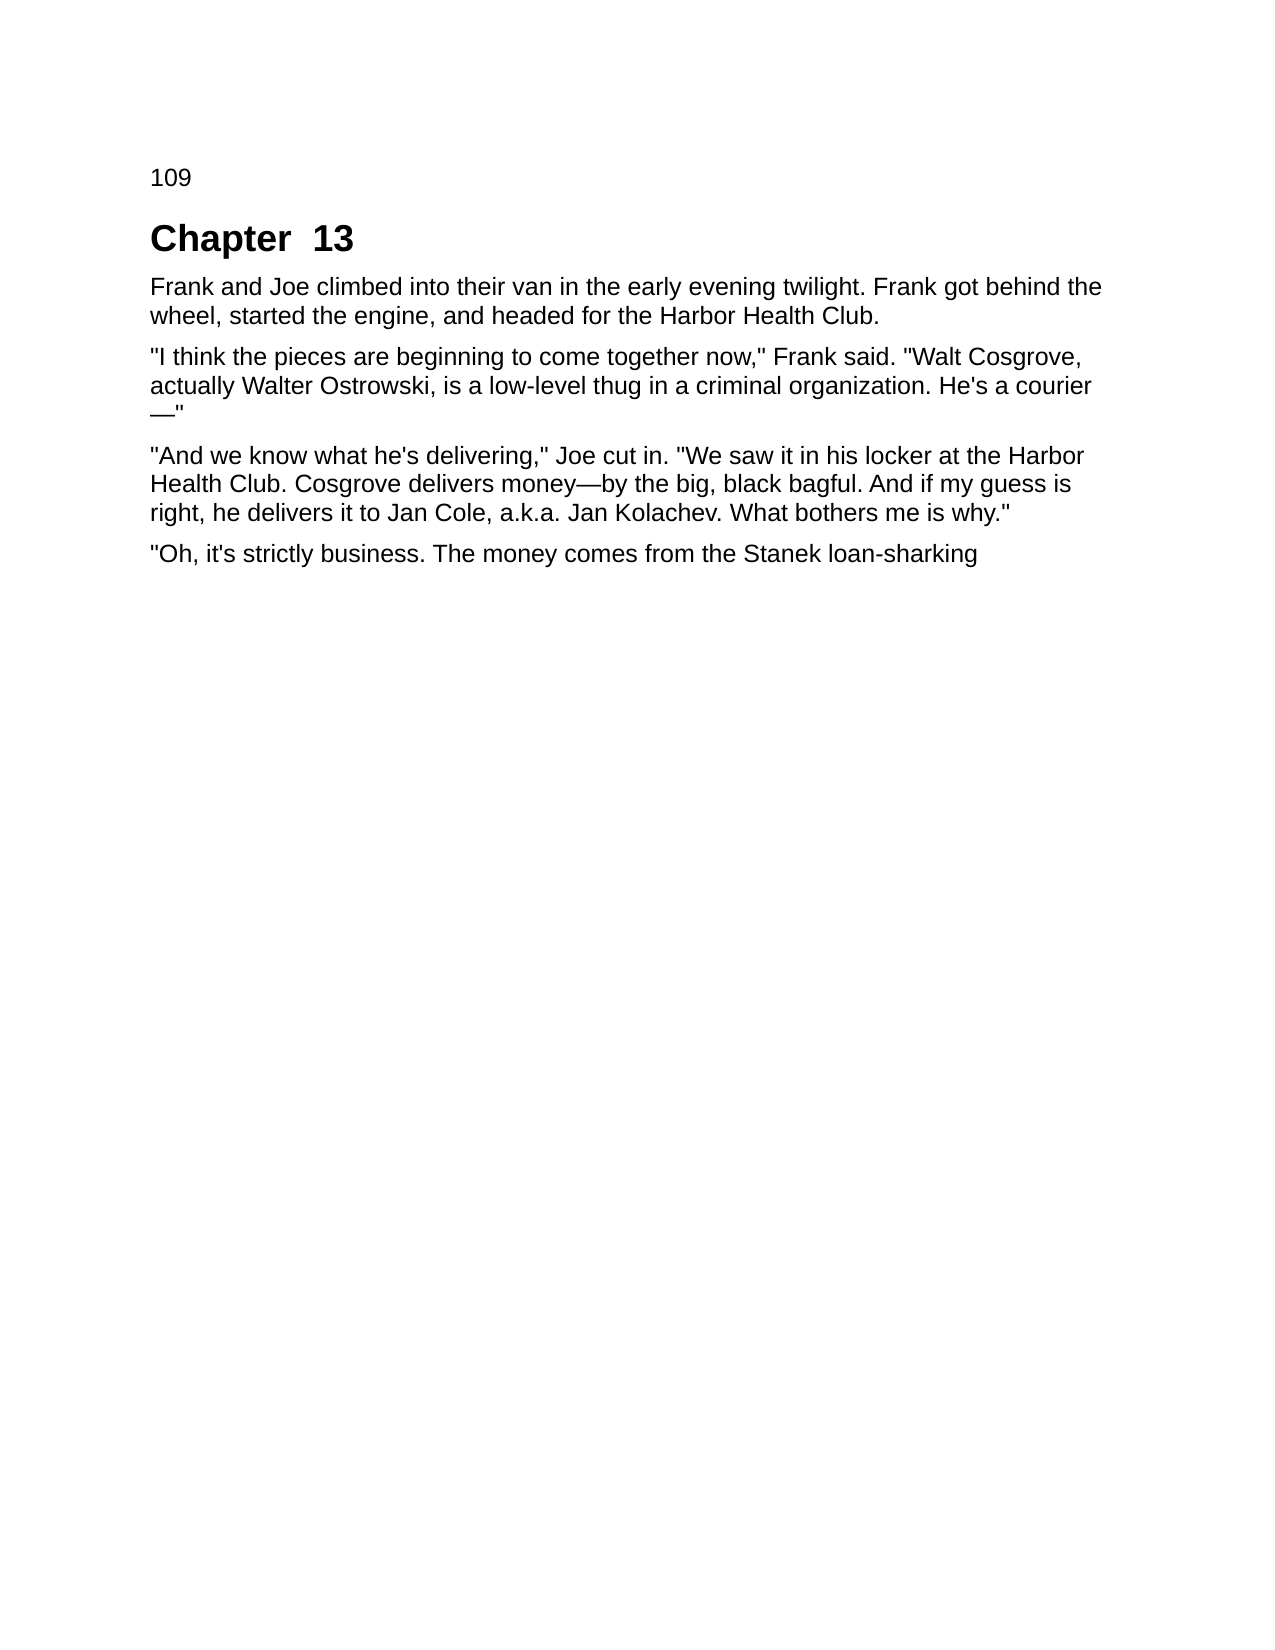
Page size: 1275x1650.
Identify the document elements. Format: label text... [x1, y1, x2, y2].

text "Oh, it's strictly business. The money comes from the Stanek loan-sharking [150, 539, 1125, 568]
text Frank and Joe climbed into their van in the early evening twilight. Frank got behind the wheel, started the engine, and headed for the Harbor Health Club. [150, 272, 1125, 329]
text 109 [150, 162, 1125, 191]
subtitle Chapter 13 [150, 216, 1125, 259]
text "I think the pieces are beginning to come together now," Frank said. "Walt Cosgrove, actually Walter Ostrowski, is a low-level thug in a criminal organization. He's a courier—" [150, 342, 1125, 428]
text "And we know what he's delivering," Joe cut in. "We saw it in his locker at the Harbor Health Club. Cosgrove delivers money—by the big, black bagful. And if my guess is right, he delivers it to Jan Cole, a.k.a. Jan Kolachev. What bothers me is why." [150, 441, 1125, 527]
